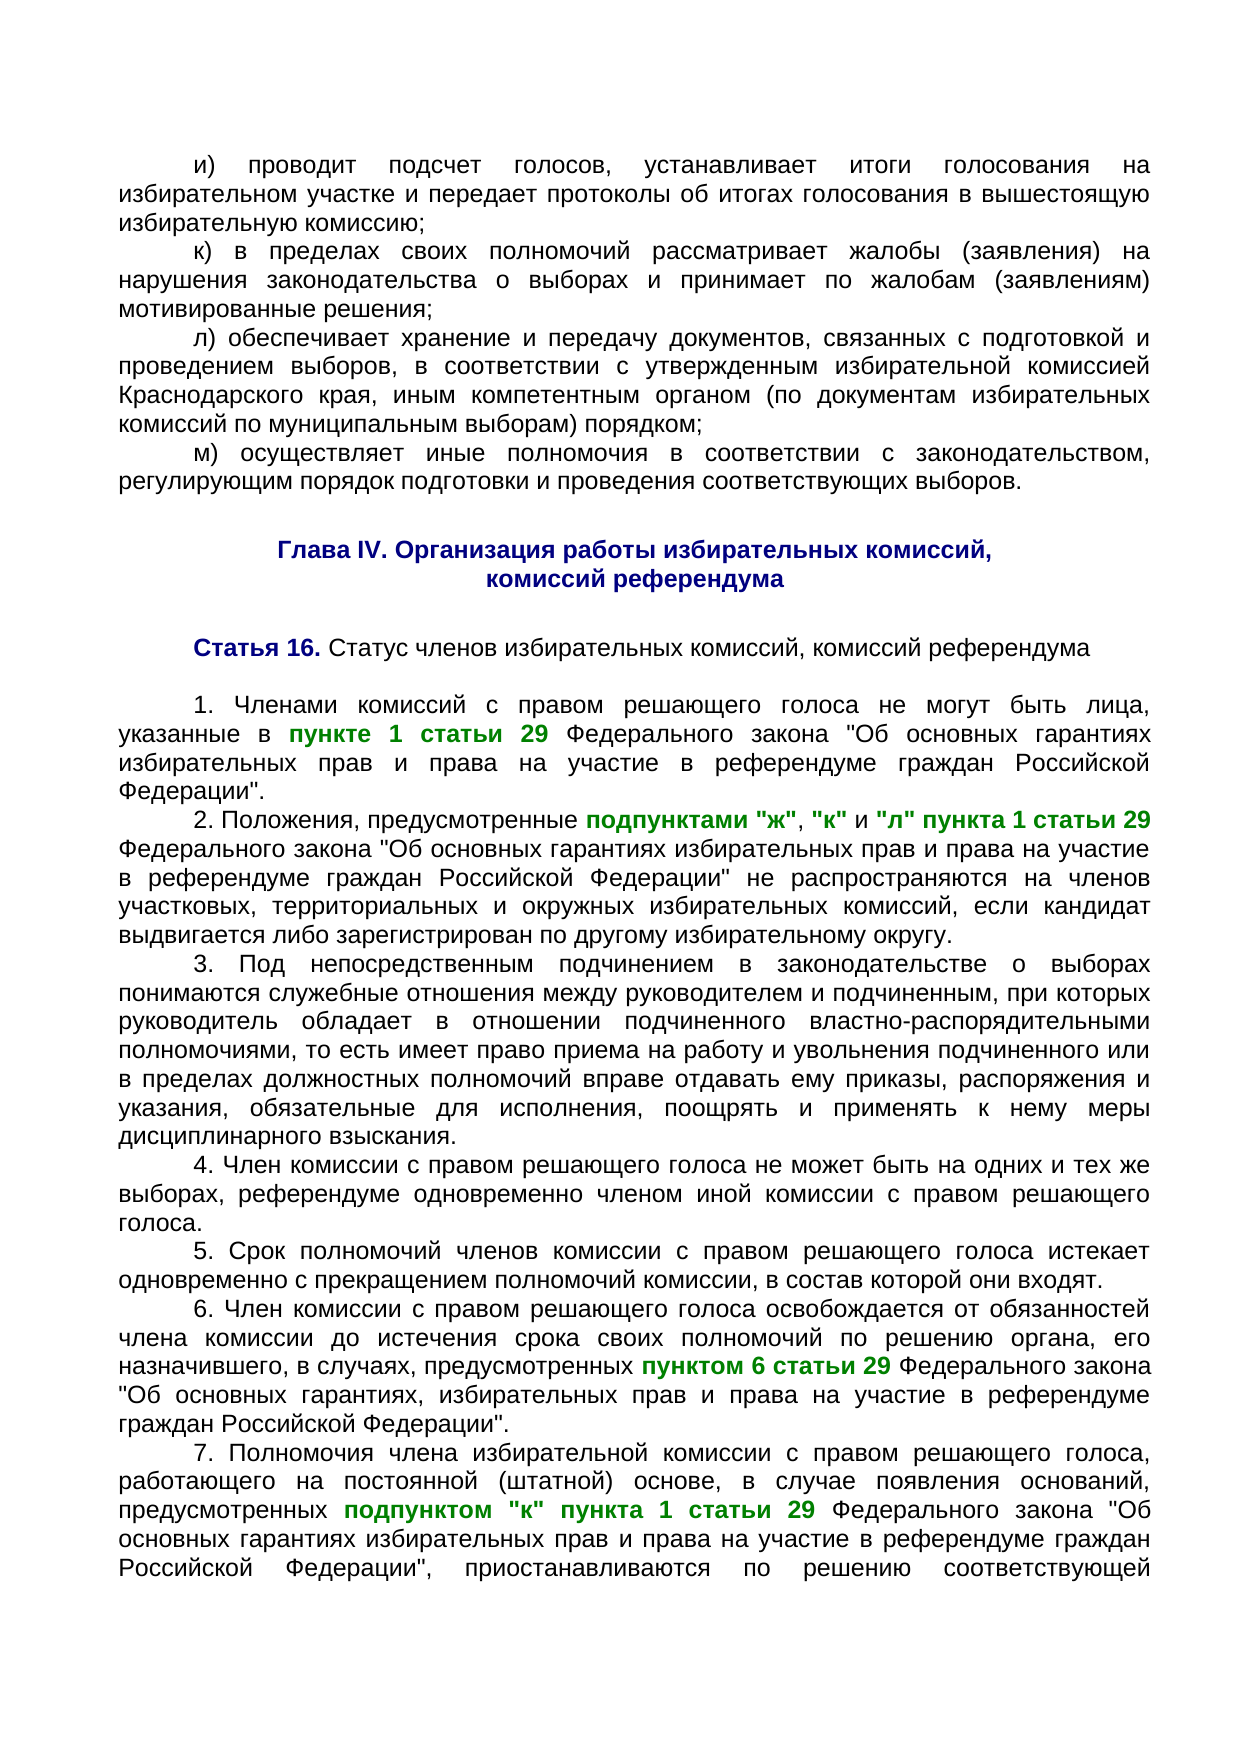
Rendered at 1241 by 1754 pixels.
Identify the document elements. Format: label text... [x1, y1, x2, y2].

text 4. Член комиссии с правом решающего голоса не может быть на одних и тех же выборах, референдуме одновременно членом иной комиссии с правом решающего голоса. [118, 1150, 1152, 1236]
text 1. Членами комиссий с правом решающего голоса не могут быть лица, указанные в пункте 1 статьи 29 Федерального закона "Об основных гарантиях избирательных прав и права на участие в референдуме граждан Российской Федерации". [118, 690, 1152, 805]
text л) обеспечивает хранение и передачу документов, связанных с подготовкой и проведением выборов, в соответствии с утвержденным избирательной комиссией Краснодарского края, иным компетентным органом (по документам избирательных комиссий по муниципальным выборам) порядком; [118, 322, 1152, 437]
text к) в пределах своих полномочий рассматривает жалобы (заявления) на нарушения законодательства о выборах и принимает по жалобам (заявлениям) мотивированные решения; [118, 236, 1152, 322]
subtitle Глава IV. Организация работы избирательных комиссий, комиссий референдума [118, 535, 1152, 592]
text Статья 16. Статус членов избирательных комиссий, комиссий референдума [193, 632, 1152, 661]
text 2. Положения, предусмотренные подпунктами "ж", "к" и "л" пункта 1 статьи 29 Федерального закона "Об основных гарантиях избирательных прав и права на участие в референдуме граждан Российской Федерации" не распространяются на членов участковых, территориальных и окружных избирательных комиссий, если кандидат выдвигается либо зарегистрирован по другому избирательному округу. [118, 805, 1152, 949]
text 5. Срок полномочий членов комиссии с правом решающего голоса истекает одновременно с прекращением полномочий комиссии, в состав которой они входят. [118, 1236, 1152, 1294]
text 3. Под непосредственным подчинением в законодательстве о выборах понимаются служебные отношения между руководителем и подчиненным, при которых руководитель обладает в отношении подчиненного властно-распорядительными полномочиями, то есть имеет право приема на работу и увольнения подчиненного или в пределах должностных полномочий вправе отдавать ему приказы, распоряжения и указания, обязательные для исполнения, поощрять и применять к нему меры дисциплинарного взыскания. [118, 949, 1152, 1150]
text и) проводит подсчет голосов, устанавливает итоги голосования на избирательном участке и передает протоколы об итогах голосования в вышестоящую избирательную комиссию; [118, 150, 1152, 236]
text 6. Член комиссии с правом решающего голоса освобождается от обязанностей члена комиссии до истечения срока своих полномочий по решению органа, его назначившего, в случаях, предусмотренных пунктом 6 статьи 29 Федерального закона "Об основных гарантиях, избирательных прав и права на участие в референдуме граждан Российской Федерации". [118, 1294, 1152, 1437]
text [118, 1437, 1152, 1581]
text м) осуществляет иные полномочия в соответствии с законодательством, регулирующим порядок подготовки и проведения соответствующих выборов. [118, 437, 1152, 495]
